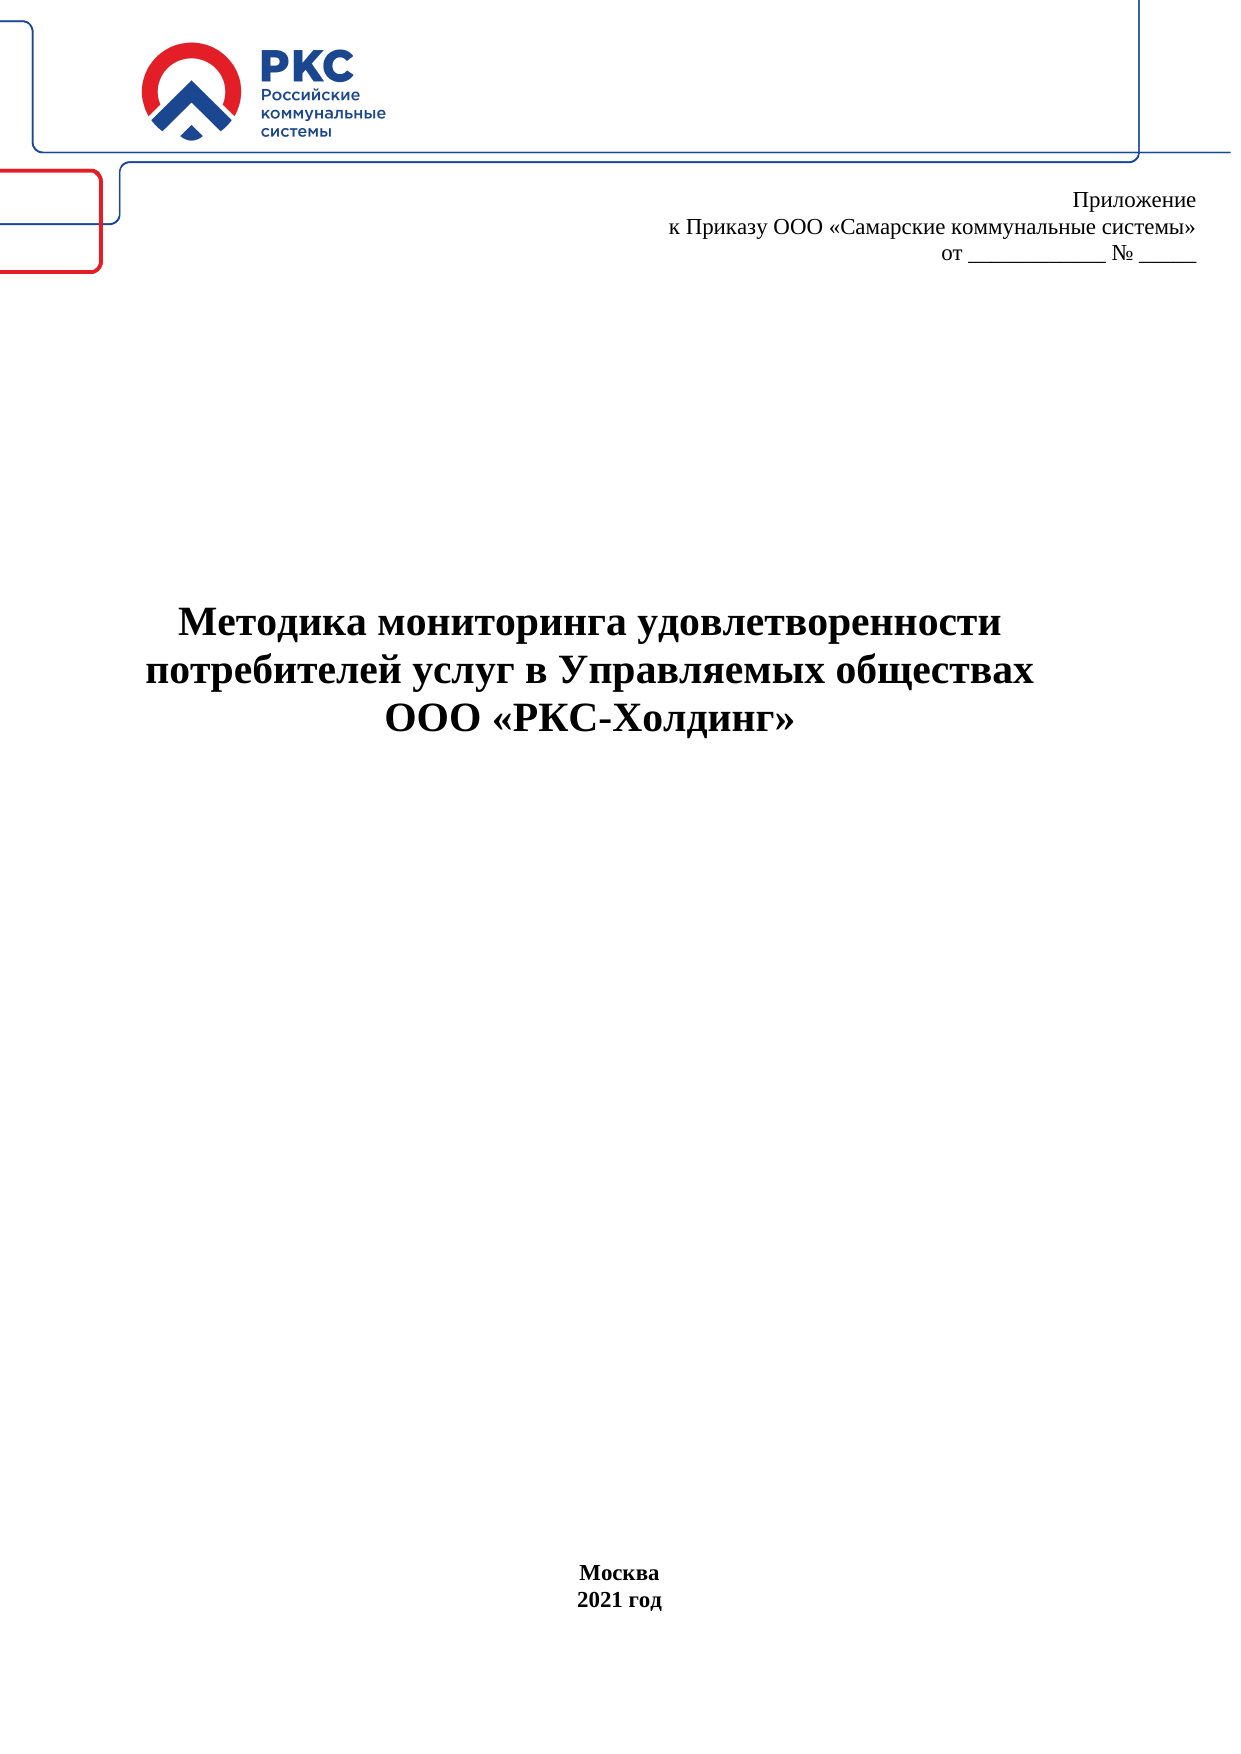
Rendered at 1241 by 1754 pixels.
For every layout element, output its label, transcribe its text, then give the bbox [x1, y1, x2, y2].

text Методика мониторинга удовлетворенности [131, 596, 1048, 644]
text от ____________ № _____ [131, 239, 1196, 266]
text Москва [131, 1559, 1107, 1586]
text Приложение [131, 186, 1196, 213]
text к Приказу ООО «Самарские коммунальные системы» [131, 213, 1196, 239]
text потребителей услуг в Управляемых обществах ООО «РКС-Холдинг» [131, 644, 1048, 740]
picture [0, 0, 1231, 274]
text 2021 год [131, 1586, 1107, 1612]
